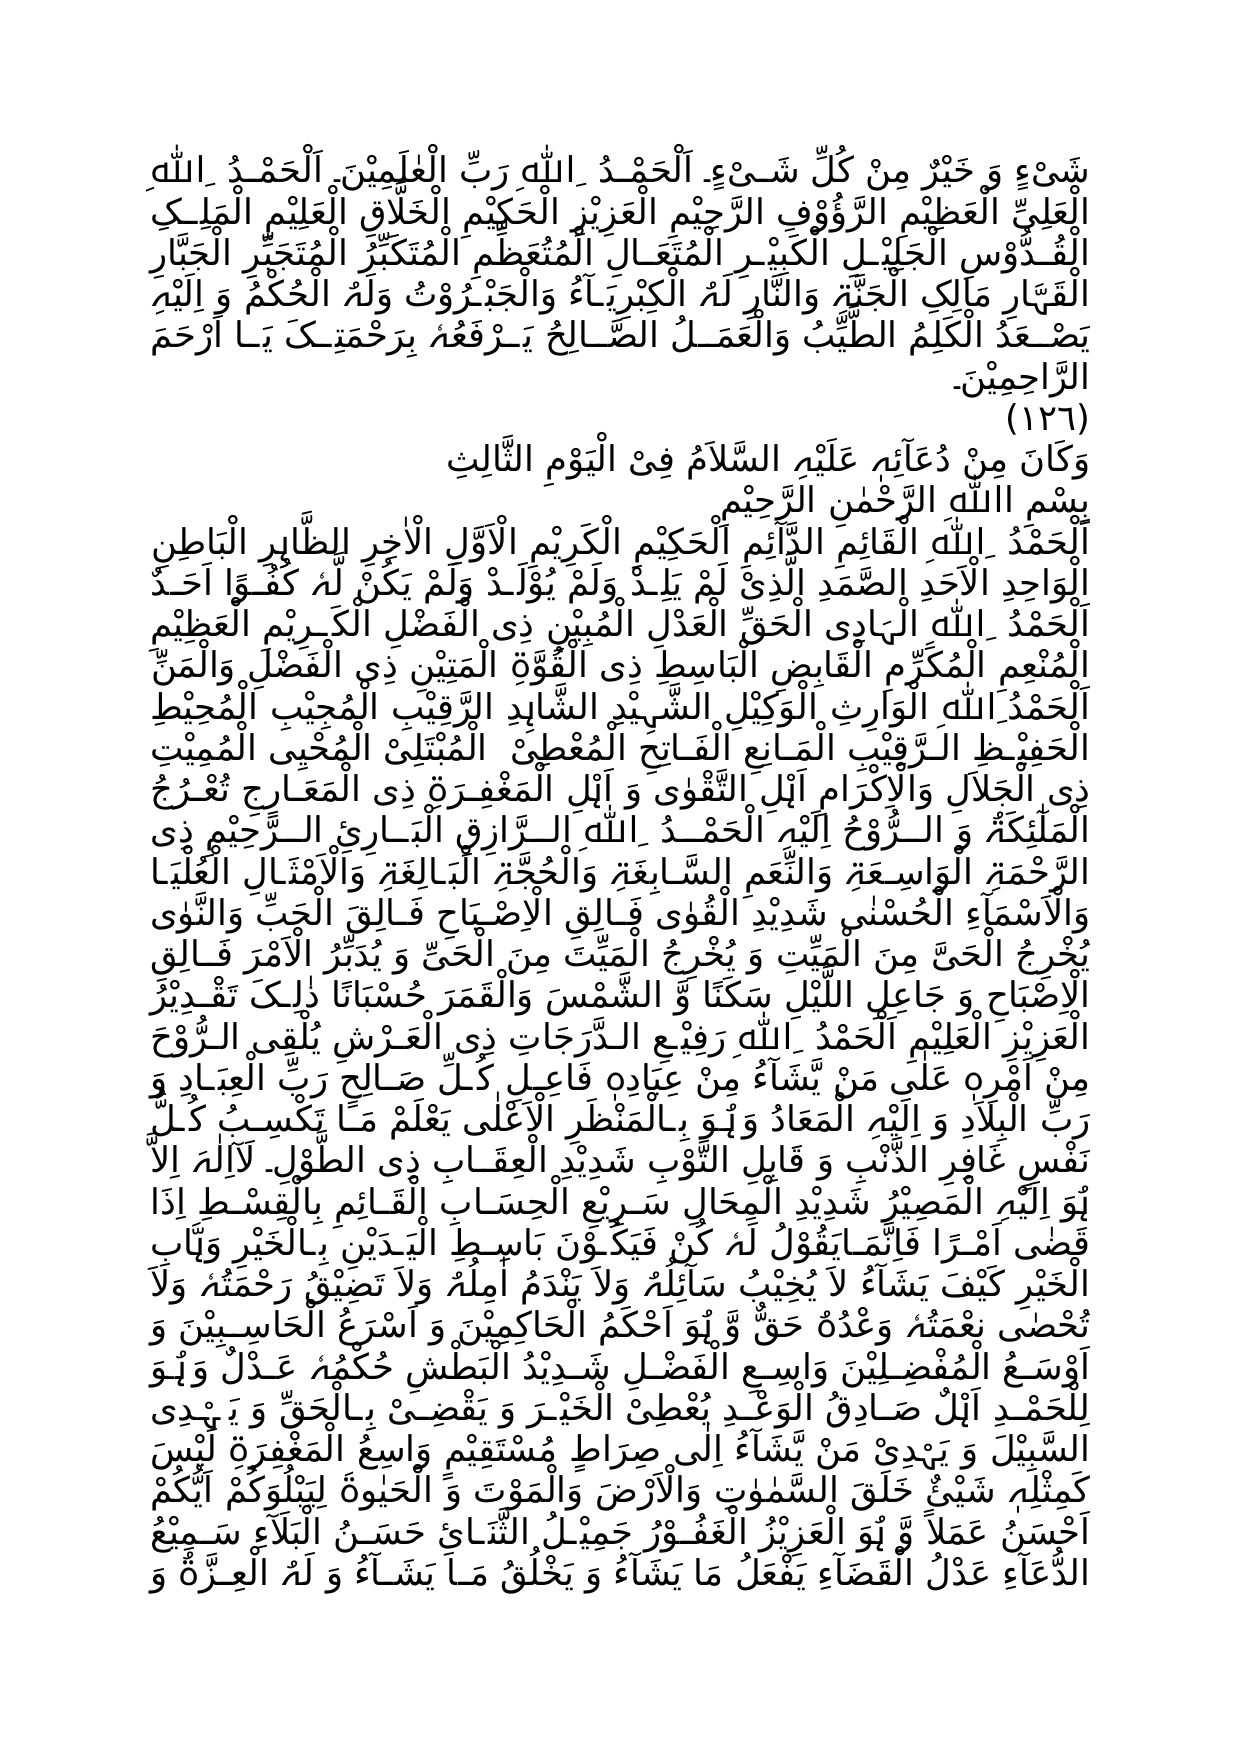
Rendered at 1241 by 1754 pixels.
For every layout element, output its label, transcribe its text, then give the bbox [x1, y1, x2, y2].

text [150, 521, 1090, 1594]
text (١٢٦) [150, 397, 1090, 439]
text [150, 150, 1090, 397]
text وَکَانَ مِنْ دُعَآئِہٖ عَلَیْہِ السَّلاَمُ فِیْ الْیَوْمِ الثَّالِثِ [150, 439, 1090, 480]
text بِسْمِ اﷲِ الرَّحْمٰنِ الرَّحِیْمِ [150, 480, 1090, 521]
